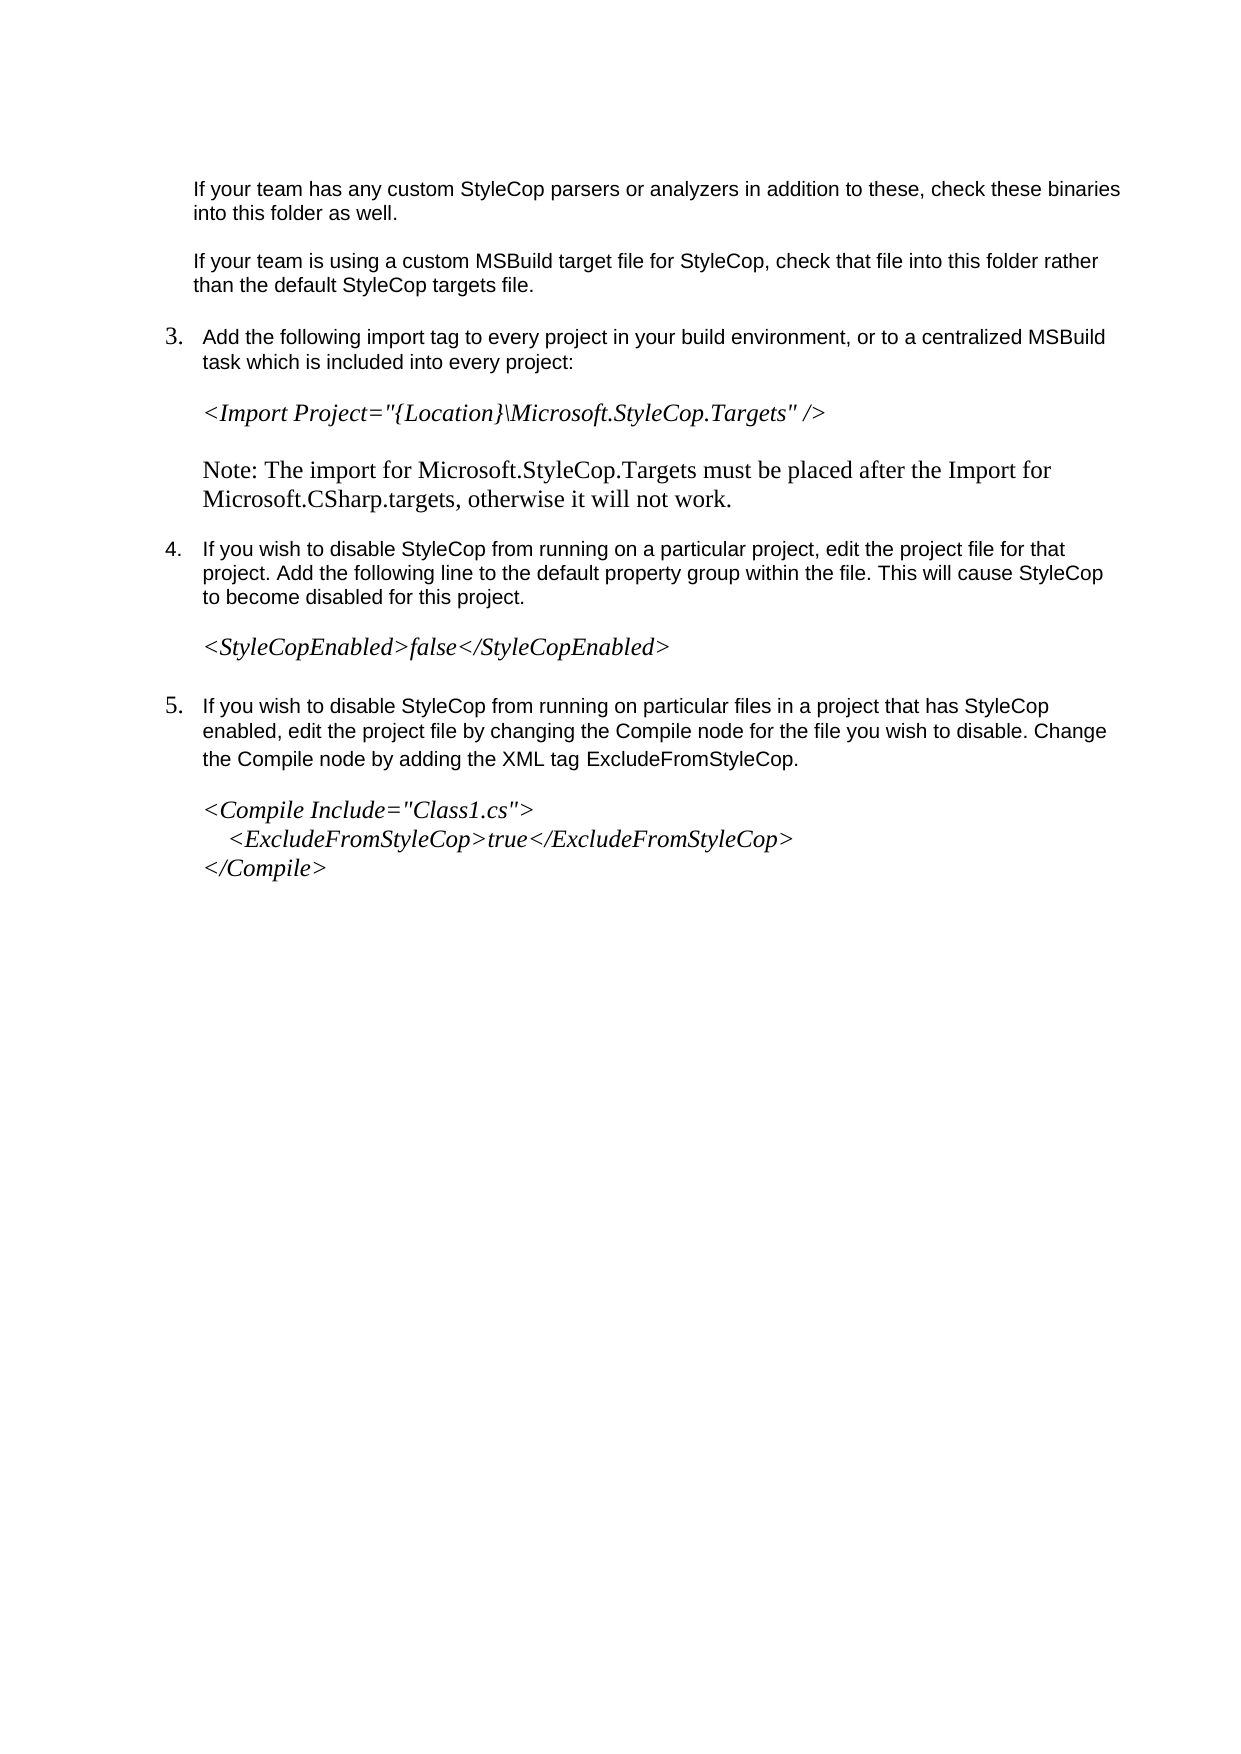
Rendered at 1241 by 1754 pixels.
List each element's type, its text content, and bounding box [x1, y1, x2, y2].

text If your team has any custom StyleCop parsers or analyzers in addition to these, check these binaries into this folder as well. [193, 177, 1122, 225]
list If you wish to disable StyleCop from running on particular files in a project that has StyleCop enabled, edit the project file by changing the Compile node for the file you wish to disable. Change the Compile node by adding the XML tag ExcludeFromStyleCop. <Compile Include="Class1.cs"> <ExcludeFromStyleCop>true</ExcludeFromStyleCop> </Compile> [165, 690, 1122, 882]
text If your team is using a custom MSBuild target file for StyleCop, check that file into this folder rather than the default StyleCop targets file. [193, 249, 1122, 297]
list If you wish to disable StyleCop from running on a particular project, edit the project file for that project. Add the following line to the default property group within the file. This will cause StyleCop to become disabled for this project. <StyleCopEnabled>false</StyleCopEnabled> [165, 537, 1122, 690]
list Add the following import tag to every project in your build environment, or to a centralized MSBuild task which is included into every project: <Import Project="{Location}\Microsoft.StyleCop.Targets" /> Note: The import for Microsoft.StyleCop.Targets must be placed after the Import for Microsoft.CSharp.targets, otherwise it will not work. [165, 321, 1122, 513]
